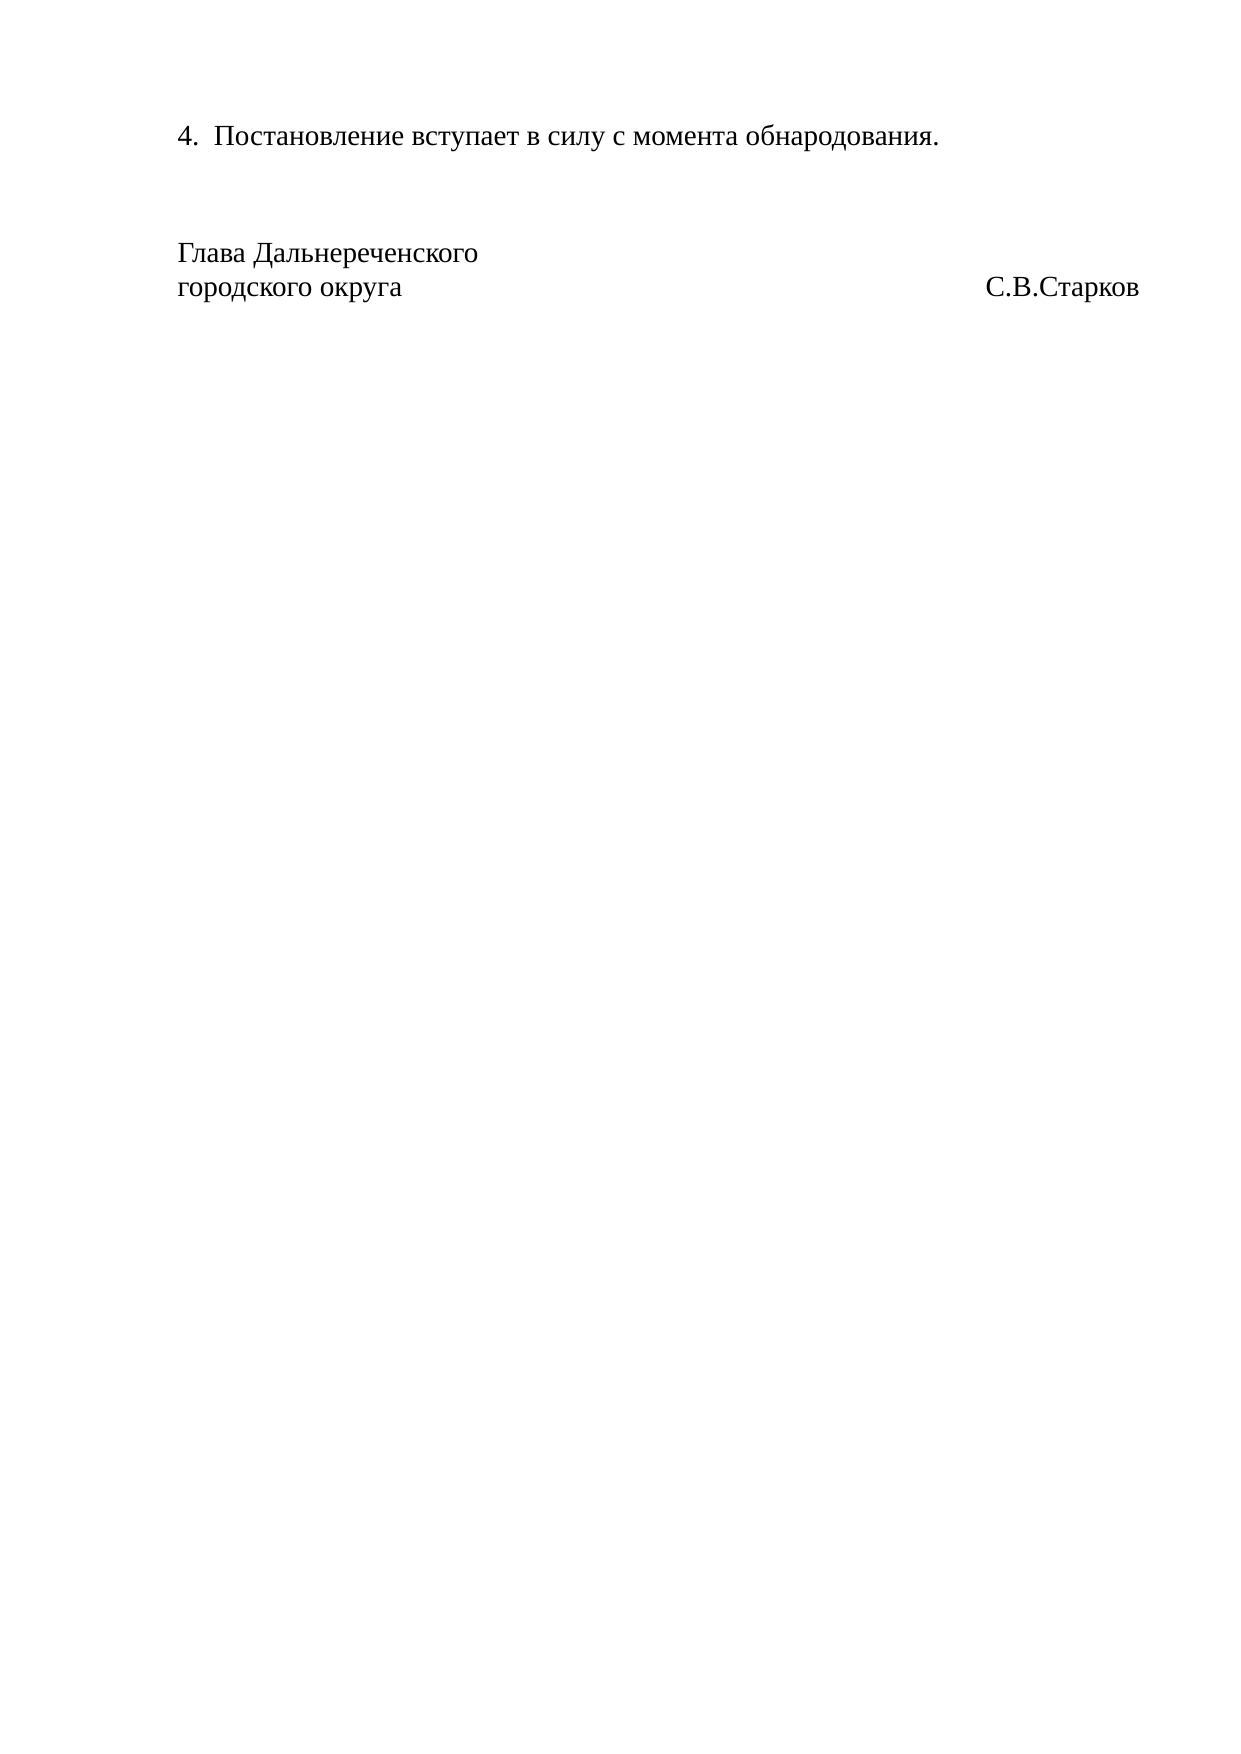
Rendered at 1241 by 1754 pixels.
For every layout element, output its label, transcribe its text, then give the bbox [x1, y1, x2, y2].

text 4. Постановление вступает в силу с момента обнародования. [177, 118, 1152, 152]
text Глава Дальнереченского [177, 236, 1152, 269]
text городского округа С.В.Старков [177, 269, 1152, 303]
